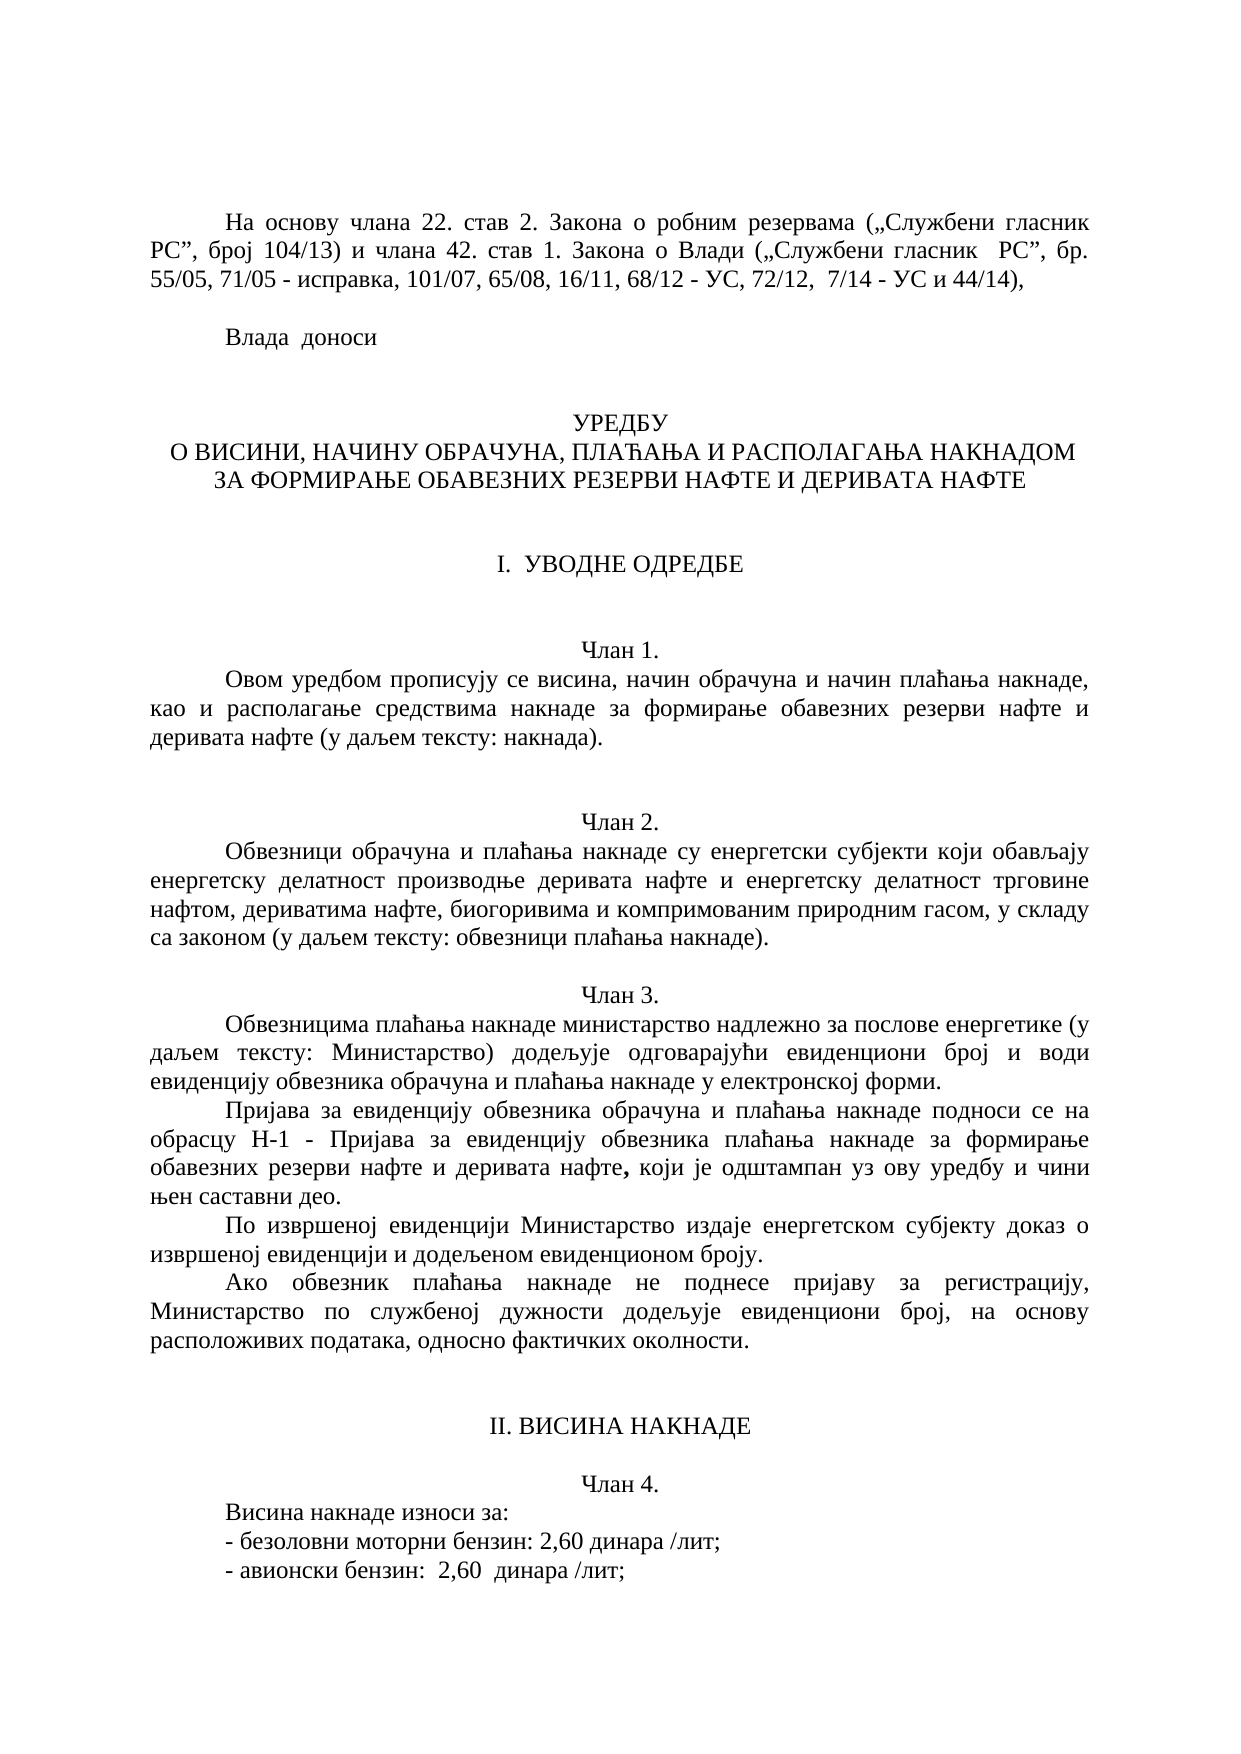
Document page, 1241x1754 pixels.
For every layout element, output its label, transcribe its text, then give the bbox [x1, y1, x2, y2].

text По извршеној евиденцији Министарство издаје енергетском субјекту доказ о извршеној евиденцији и додељеном евиденционом броју. [150, 1210, 1090, 1267]
text Висина накнаде износи за: [150, 1497, 1090, 1526]
text Члан 1. [150, 636, 1090, 664]
text Овом уредбом прописују се висина, начин обрачуна и начин плаћања накнаде, као и располагање средствима накнаде за формирање обавезних резерви нафте и деривата нафте (у даљем тексту: накнада). [150, 664, 1090, 751]
text II. ВИСИНА НАКНАДЕ [150, 1411, 1090, 1440]
text Ако обвезник плаћања накнаде не поднесе пријаву за регистрацију, Министарство по службеној дужности додељује евиденциони број, на основу расположивих података, односно фактичких околности. [150, 1267, 1090, 1354]
text Влада доноси [150, 322, 1090, 351]
text Члан 2. [150, 807, 1090, 836]
text Пријава за евиденцију обвезника обрачуна и плаћања накнаде подноси се на обрасцу Н-1 - Пријава за евиденцију обвезника плаћања накнаде за формирање обавезних резерви нафте и деривата нафте, који је одштампан уз ову уредбу и чини њен саставни део. [150, 1095, 1090, 1210]
text Обвезницима плаћања накнаде министарство надлежно за послове енергетике (у даљем тексту: Министарство) додељује одговарајући евиденциони број и води евиденцију обвезника обрачуна и плаћања накнаде у електронској форми. [150, 1009, 1090, 1095]
text - безоловни моторни бензин: 2,60 динара /лит; [150, 1526, 1090, 1555]
text I. УВОДНE ОДРЕДБE [150, 549, 1090, 578]
text О ВИСИНИ, НАЧИНУ ОБРАЧУНА, ПЛАЋАЊА И РАСПОЛАГАЊА НАКНАДОМ ЗА ФОРМИРАЊЕ ОБАВЕЗНИХ РЕЗЕРВИ НАФТЕ И ДЕРИВАТА НАФТЕ [150, 437, 1090, 494]
text На oснoву чланa 22. став 2. Закона о рoбним резервaмa („Службeни глaсник РС”, број 104/13) и члана 42. став 1. Закона о Влади („Службени гласник РС”, бр. 55/05, 71/05 - исправка, 101/07, 65/08, 16/11, 68/12 - УС, 72/12, 7/14 - УС и 44/14), [150, 207, 1090, 293]
text Члан 3. [150, 980, 1090, 1009]
text Обвезници обрачуна и плаћања накнаде су енергетски субјекти који обављају енергетску делатност производње деривата нафте и енергетску делатност трговине нафтом, дериватима нафте, биогоривима и компримованим природним гасом, у складу са законом (у даљем тексту: обвезници плаћања накнаде). [150, 836, 1090, 951]
text - авионски бензин: 2,60 динара /лит; [150, 1555, 1090, 1584]
text Члан 4. [150, 1469, 1090, 1497]
text УРЕДБУ [150, 408, 1090, 437]
